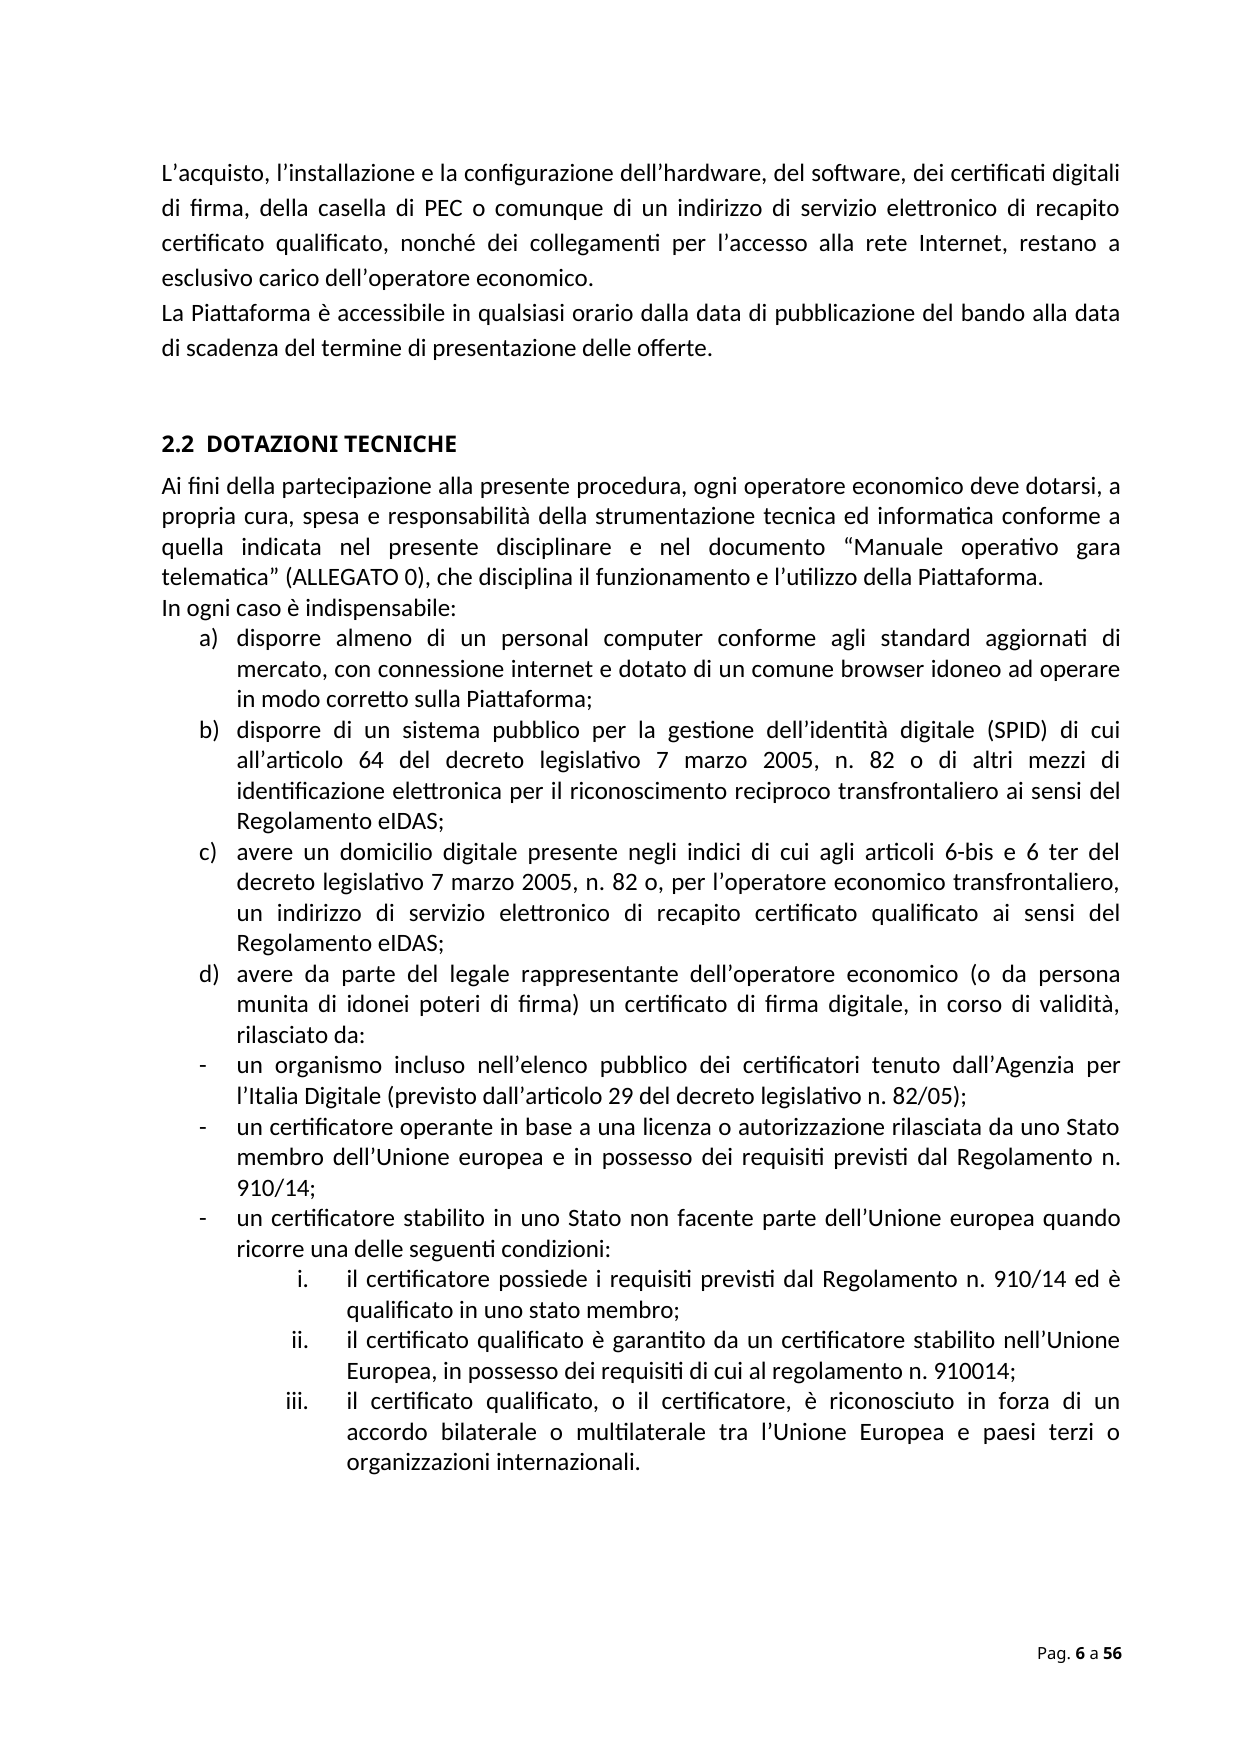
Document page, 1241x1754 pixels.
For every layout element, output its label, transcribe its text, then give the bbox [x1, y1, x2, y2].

list disporre almeno di un personal computer conforme agli standard aggiornati di mercato, con connessione internet e dotato di un comune browser idoneo ad operare in modo corretto sulla Piattaforma; [199, 622, 1122, 714]
list un organismo incluso nell’elenco pubblico dei certificatori tenuto dall’Agenzia per l’Italia Digitale (previsto dall’articolo 29 del decreto legislativo n. 82/05); [199, 1050, 1122, 1111]
list il certificato qualificato, o il certificatore, è riconosciuto in forza di un accordo bilaterale o multilaterale tra l’Unione Europea e paesi terzi o organizzazioni internazionali. [309, 1385, 1122, 1477]
list avere da parte del legale rappresentante dell’operatore economico (o da persona munita di idonei poteri di firma) un certificato di firma digitale, in corso di validità, rilasciato da: [199, 958, 1122, 1050]
list il certificatore possiede i requisiti previsti dal Regolamento n. 910/14 ed è qualificato in uno stato membro; [309, 1263, 1122, 1324]
text In ogni caso è indispensabile: [161, 592, 1122, 622]
list disporre di un sistema pubblico per la gestione dell’identità digitale (SPID) di cui all’articolo 64 del decreto legislativo 7 marzo 2005, n. 82 o di altri mezzi di identificazione elettronica per il riconoscimento reciproco transfrontaliero ai sensi del Regolamento eIDAS; [199, 714, 1122, 836]
text L’acquisto, l’installazione e la configurazione dell’hardware, del software, dei certificati digitali di firma, della casella di PEC o comunque di un indirizzo di servizio elettronico di recapito certificato qualificato, nonché dei collegamenti per l’accesso alla rete Internet, restano a esclusivo carico dell’operatore economico. [161, 157, 1122, 292]
subtitle DOTAZIONI TECNICHE [161, 428, 1122, 459]
text Ai fini della partecipazione alla presente procedura, ogni operatore economico deve dotarsi, a propria cura, spesa e responsabilità della strumentazione tecnica ed informatica conforme a quella indicata nel presente disciplinare e nel documento “Manuale operativo gara telematica” (ALLEGATO 0), che disciplina il funzionamento e l’utilizzo della Piattaforma. [161, 470, 1122, 592]
text La Piattaforma è accessibile in qualsiasi orario dalla data di pubblicazione del bando alla data di scadenza del termine di presentazione delle offerte. [161, 297, 1122, 362]
list avere un domicilio digitale presente negli indici di cui agli articoli 6-bis e 6 ter del decreto legislativo 7 marzo 2005, n. 82 o, per l’operatore economico transfrontaliero, un indirizzo di servizio elettronico di recapito certificato qualificato ai sensi del Regolamento eIDAS; [199, 836, 1122, 958]
list un certificatore operante in base a una licenza o autorizzazione rilasciata da uno Stato membro dell’Unione europea e in possesso dei requisiti previsti dal Regolamento n. 910/14; [199, 1111, 1122, 1202]
list il certificato qualificato è garantito da un certificatore stabilito nell’Unione Europea, in possesso dei requisiti di cui al regolamento n. 910014; [309, 1324, 1122, 1385]
list un certificatore stabilito in uno Stato non facente parte dell’Unione europea quando ricorre una delle seguenti condizioni: [199, 1202, 1122, 1263]
